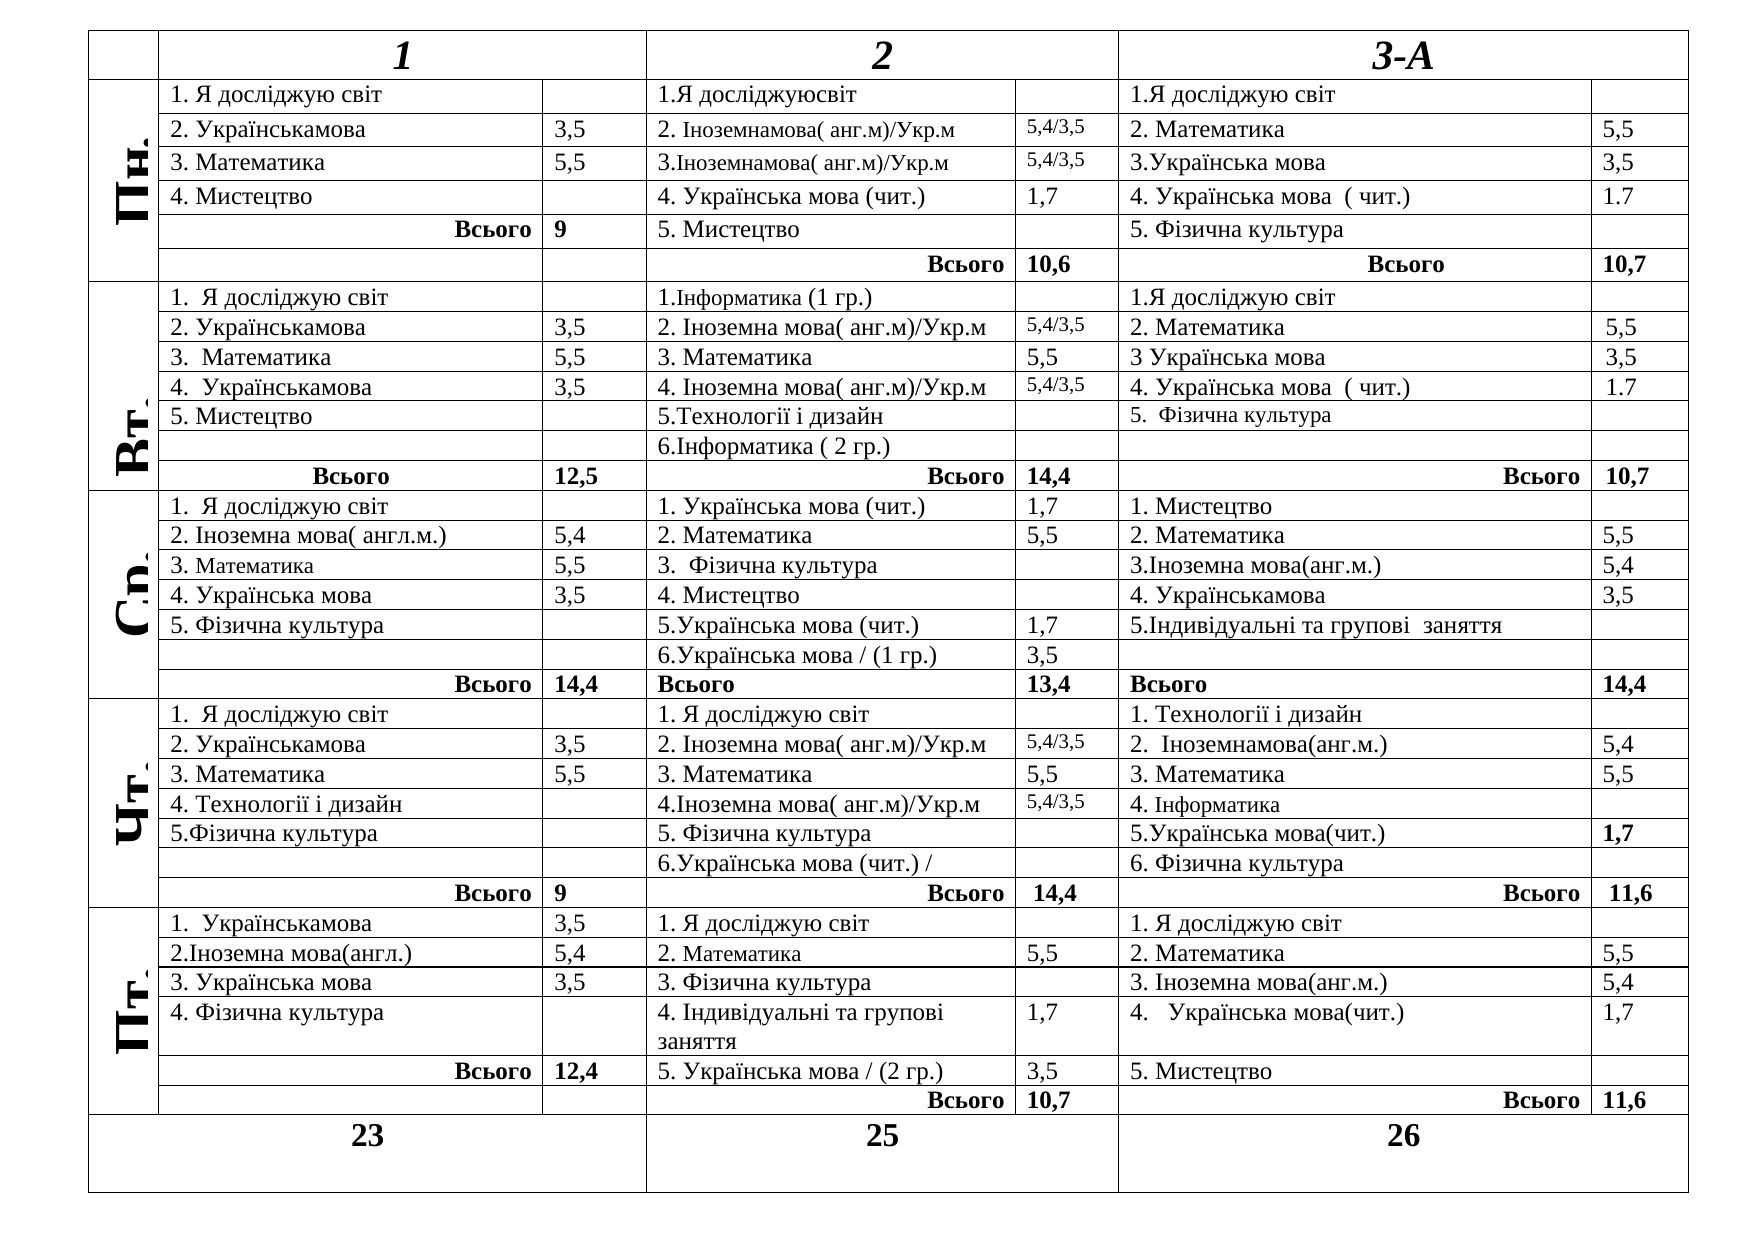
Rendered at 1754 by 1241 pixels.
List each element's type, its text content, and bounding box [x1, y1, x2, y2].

table_cell [159, 1086, 542, 1114]
table_cell 3.Іноземна мова(анг.м.) [1119, 550, 1591, 579]
table_header 2 [647, 31, 1118, 78]
table_cell Всього [159, 215, 542, 248]
table_cell 5,5 [543, 342, 646, 371]
table_cell [1016, 80, 1118, 113]
table_cell 5. Мистецтво [647, 215, 1015, 248]
table_cell [1592, 491, 1688, 519]
table_cell 1.Я досліджую світ [1119, 80, 1591, 113]
table_cell 9 [543, 215, 646, 248]
table_cell 11,6 [1592, 878, 1688, 907]
table_cell [543, 819, 646, 847]
table_cell [543, 249, 646, 281]
table_cell [1592, 610, 1688, 639]
table_cell [159, 848, 542, 877]
table_cell 4. Українська мова (чит.) [647, 181, 1015, 213]
table_cell 5,4/3,5 [1016, 312, 1118, 341]
table_cell [1016, 401, 1118, 430]
table_cell 5,5 [1016, 342, 1118, 371]
table_cell 2. Іноземна мова( анг.м)/Укр.м [647, 312, 1015, 341]
table_cell 4. Українська мова(чит.) [1119, 997, 1591, 1055]
table_cell 14,4 [1592, 670, 1688, 698]
table_cell 5,4/3,5 [1016, 789, 1118, 817]
table_cell [1016, 580, 1118, 609]
table_cell Всього [159, 1056, 542, 1084]
table_cell 2. Іноземна мова( анг.м)/Укр.м [647, 729, 1015, 758]
table_cell 4. Українська мова ( чит.) [1119, 181, 1591, 213]
table_cell [1592, 789, 1688, 817]
table_cell 1.Я досліджуюсвіт [647, 80, 1015, 113]
table_cell 3,5 [1016, 640, 1118, 668]
table_cell 3,5 [1592, 580, 1688, 609]
table_cell [543, 431, 646, 460]
table_cell 4. Мистецтво [647, 580, 1015, 609]
table_cell [1016, 431, 1118, 460]
table_cell 10,7 [1592, 249, 1688, 281]
table_cell 3,5 [543, 729, 646, 758]
table_cell 4. Мистецтво [159, 181, 542, 213]
table_cell [1592, 1056, 1688, 1084]
table_cell 5.Технології і дизайн [647, 401, 1015, 430]
table_cell 4. Технології і дизайн [159, 789, 542, 817]
table_cell 1. Я досліджую світ [647, 908, 1015, 937]
table_cell Пт. [89, 908, 158, 1114]
table_cell 5.Індивідуальні та групові заняття [1119, 610, 1591, 639]
table_cell 4. Індивідуальні та групові заняття [647, 997, 1015, 1055]
table_cell 26 [1119, 1115, 1688, 1192]
table_cell 5,4 [543, 521, 646, 549]
table_header [89, 31, 158, 78]
table_cell 1.7 [1592, 181, 1688, 213]
table_cell 1. Я досліджую світ [159, 80, 542, 113]
table_cell [1016, 699, 1118, 728]
table_cell 5,4/3,5 [1016, 147, 1118, 180]
table_cell 5.Фізична культура [159, 819, 542, 847]
table_cell 1. Я досліджую світ [159, 699, 542, 728]
table_cell 2. Математика [1119, 312, 1591, 341]
table_cell [1016, 550, 1118, 579]
table_cell Всього [647, 1086, 1015, 1114]
table_cell 2. Українськамова [159, 729, 542, 758]
table_cell 5,5 [543, 147, 646, 180]
table_cell 3,5 [1592, 342, 1688, 371]
table_cell 2. Іноземна мова( англ.м.) [159, 521, 542, 549]
table_cell [1592, 401, 1688, 430]
table_cell Всього [1119, 878, 1591, 907]
table_cell [1592, 640, 1688, 668]
table_cell Всього [159, 461, 542, 490]
table_cell 3. Математика [1119, 759, 1591, 788]
table_cell 5,5 [1592, 938, 1688, 966]
table_cell 1.7 [1592, 372, 1688, 400]
table_cell 5,5 [1016, 759, 1118, 788]
table_cell 4. Українськамова [159, 372, 542, 400]
table_cell [543, 848, 646, 877]
table_cell 12,5 [543, 461, 646, 490]
table_cell [543, 699, 646, 728]
table_cell 5.Українська мова (чит.) [647, 610, 1015, 639]
table_cell 11,6 [1592, 1086, 1688, 1114]
table_cell 1. Я досліджую світ [1119, 908, 1591, 937]
table_cell Чт. [89, 699, 158, 907]
table_cell Всього [1119, 1086, 1591, 1114]
table_cell 3. Математика [159, 147, 542, 180]
table_cell [1592, 215, 1688, 248]
table_cell 3. Математика [647, 759, 1015, 788]
table_cell 1. Українськамова [159, 908, 542, 937]
table_cell Всього [159, 878, 542, 907]
table_cell 5,5 [1592, 312, 1688, 341]
table_cell 5,5 [1016, 521, 1118, 549]
table_cell 3,5 [543, 114, 646, 146]
table_cell [543, 80, 646, 113]
table_cell 2. Іноземнамова( анг.м)/Укр.м [647, 114, 1015, 146]
table_cell [159, 249, 542, 281]
table_cell [1119, 640, 1591, 668]
table_cell 5. Фізична культура [159, 610, 542, 639]
table_cell 4. Інформатика [1119, 789, 1591, 817]
table_cell 14,4 [1016, 461, 1118, 490]
table_cell Всього [159, 670, 542, 698]
table_cell 1,7 [1016, 610, 1118, 639]
table_cell 3. Фізична культура [647, 550, 1015, 579]
table_cell 3,5 [543, 908, 646, 937]
table_cell 3,5 [543, 968, 646, 996]
table_cell 10,7 [1016, 1086, 1118, 1114]
table_cell [1119, 431, 1591, 460]
table_cell [543, 181, 646, 213]
table_cell [1592, 908, 1688, 937]
table_cell 5,4/3,5 [1016, 114, 1118, 146]
table_cell [543, 789, 646, 817]
table_cell 13,4 [1016, 670, 1118, 698]
table_cell 5.Українська мова(чит.) [1119, 819, 1591, 847]
table_cell 9 [543, 878, 646, 907]
table_cell [1016, 848, 1118, 877]
table_cell 14,4 [543, 670, 646, 698]
table_cell Вт. [89, 282, 158, 490]
table_cell 5. Мистецтво [1119, 1056, 1591, 1084]
table_cell Всього [647, 461, 1015, 490]
table_cell 2. Математика [647, 521, 1015, 549]
table_cell 10,7 [1592, 461, 1688, 490]
table_cell Всього [647, 670, 1015, 698]
table_cell 14,4 [1016, 878, 1118, 907]
table_cell 5,5 [1016, 938, 1118, 966]
table_cell [1016, 908, 1118, 937]
table_cell 5,5 [543, 759, 646, 788]
table_cell [543, 1086, 646, 1114]
table_cell [1592, 699, 1688, 728]
table_cell [1016, 215, 1118, 248]
table_cell 23 [89, 1115, 646, 1192]
table_cell 2. Українськамова [159, 114, 542, 146]
table_cell 6. Фізична культура [1119, 848, 1591, 877]
table_cell 4. Українська мова ( чит.) [1119, 372, 1591, 400]
table_cell 1. Технології і дизайн [1119, 699, 1591, 728]
table_cell 12,4 [543, 1056, 646, 1084]
table_cell 1,7 [1592, 819, 1688, 847]
table_cell 2. Українськамова [159, 312, 542, 341]
table_cell [1016, 819, 1118, 847]
table_cell [1016, 968, 1118, 996]
table_cell 1.Інформатика (1 гр.) [647, 282, 1015, 311]
table_cell 3. Математика [159, 342, 542, 371]
table_cell 3,5 [543, 580, 646, 609]
table_cell 3.Іноземнамова( анг.м)/Укр.м [647, 147, 1015, 180]
table_cell 2. Математика [1119, 938, 1591, 966]
table_cell 5. Фізична культура [647, 819, 1015, 847]
table_cell 5,4/3,5 [1016, 729, 1118, 758]
table_cell [1592, 848, 1688, 877]
table_cell 2. Математика [647, 938, 1015, 966]
table_cell 1. Я досліджую світ [647, 699, 1015, 728]
table_cell 1.Я досліджую світ [1119, 282, 1591, 311]
table_cell 5. Мистецтво [159, 401, 542, 430]
table_cell 3,5 [1592, 147, 1688, 180]
table_cell 5,4 [1592, 550, 1688, 579]
table_cell [543, 282, 646, 311]
table_cell 1,7 [1016, 181, 1118, 213]
table_cell 2. Математика [1119, 114, 1591, 146]
table_cell 5,4/3,5 [1016, 372, 1118, 400]
table_cell [1016, 282, 1118, 311]
table_cell [543, 640, 646, 668]
table_cell 5. Фізична культура [1119, 215, 1591, 248]
table_cell 1,7 [1592, 997, 1688, 1055]
table_cell 5. Українська мова / (2 гр.) [647, 1056, 1015, 1084]
table_cell [159, 640, 542, 668]
table_cell 6.Українська мова (чит.) / [647, 848, 1015, 877]
table_cell 1. Я досліджую світ [159, 491, 542, 519]
table_cell 1,7 [1016, 491, 1118, 519]
table_cell Пн. [89, 80, 158, 281]
table_header 3-А [1119, 31, 1688, 78]
table_cell 5,5 [1592, 759, 1688, 788]
table_cell 3,5 [1016, 1056, 1118, 1084]
table_cell Всього [1119, 249, 1591, 281]
table_cell 5. Фізична культура [1119, 401, 1591, 430]
table_cell 2.Іноземна мова(англ.) [159, 938, 542, 966]
table_cell [1592, 80, 1688, 113]
table_cell 4.Іноземна мова( анг.м)/Укр.м [647, 789, 1015, 817]
table_cell 1. Мистецтво [1119, 491, 1591, 519]
table_cell 4. Українська мова [159, 580, 542, 609]
table_cell 2. Іноземнамова(анг.м.) [1119, 729, 1591, 758]
table_cell 3 Українська мова [1119, 342, 1591, 371]
table_cell 3. Математика [647, 342, 1015, 371]
table_cell 5,5 [543, 550, 646, 579]
table_cell Всього [1119, 670, 1591, 698]
table_cell 5,4 [1592, 729, 1688, 758]
table_cell 5,5 [1592, 521, 1688, 549]
table_cell Всього [647, 249, 1015, 281]
table_cell 3,5 [543, 312, 646, 341]
table_cell Ср. [89, 491, 158, 698]
table_cell 6.Інформатика ( 2 гр.) [647, 431, 1015, 460]
table_cell 1. Я досліджую світ [159, 282, 542, 311]
table_cell 4. Фізична культура [159, 997, 542, 1055]
table_cell 3. Математика [159, 550, 542, 579]
table_cell [543, 401, 646, 430]
table_cell 3. Математика [159, 759, 542, 788]
table_cell 2. Математика [1119, 521, 1591, 549]
table_cell 3. Іноземна мова(анг.м.) [1119, 968, 1591, 996]
table_cell [159, 431, 542, 460]
table_cell 25 [647, 1115, 1118, 1192]
table_cell 3. Фізична культура [647, 968, 1015, 996]
table_cell 6.Українська мова / (1 гр.) [647, 640, 1015, 668]
table_cell [543, 997, 646, 1055]
table_cell 3. Українська мова [159, 968, 542, 996]
table_cell 3.Українська мова [1119, 147, 1591, 180]
table_cell [1592, 431, 1688, 460]
table_header 1 [159, 31, 646, 78]
table_cell 5,5 [1592, 114, 1688, 146]
table_cell Всього [647, 878, 1015, 907]
table_cell 5,4 [1592, 968, 1688, 996]
table_cell 4. Іноземна мова( анг.м)/Укр.м [647, 372, 1015, 400]
table_cell 5,4 [543, 938, 646, 966]
table_cell 4. Українськамова [1119, 580, 1591, 609]
table_cell [1592, 282, 1688, 311]
table_cell 10,6 [1016, 249, 1118, 281]
table_cell 1. Українська мова (чит.) [647, 491, 1015, 519]
table_cell Всього [1119, 461, 1591, 490]
table_cell [543, 610, 646, 639]
table_cell [543, 491, 646, 519]
table_cell 3,5 [543, 372, 646, 400]
table_cell 1,7 [1016, 997, 1118, 1055]
